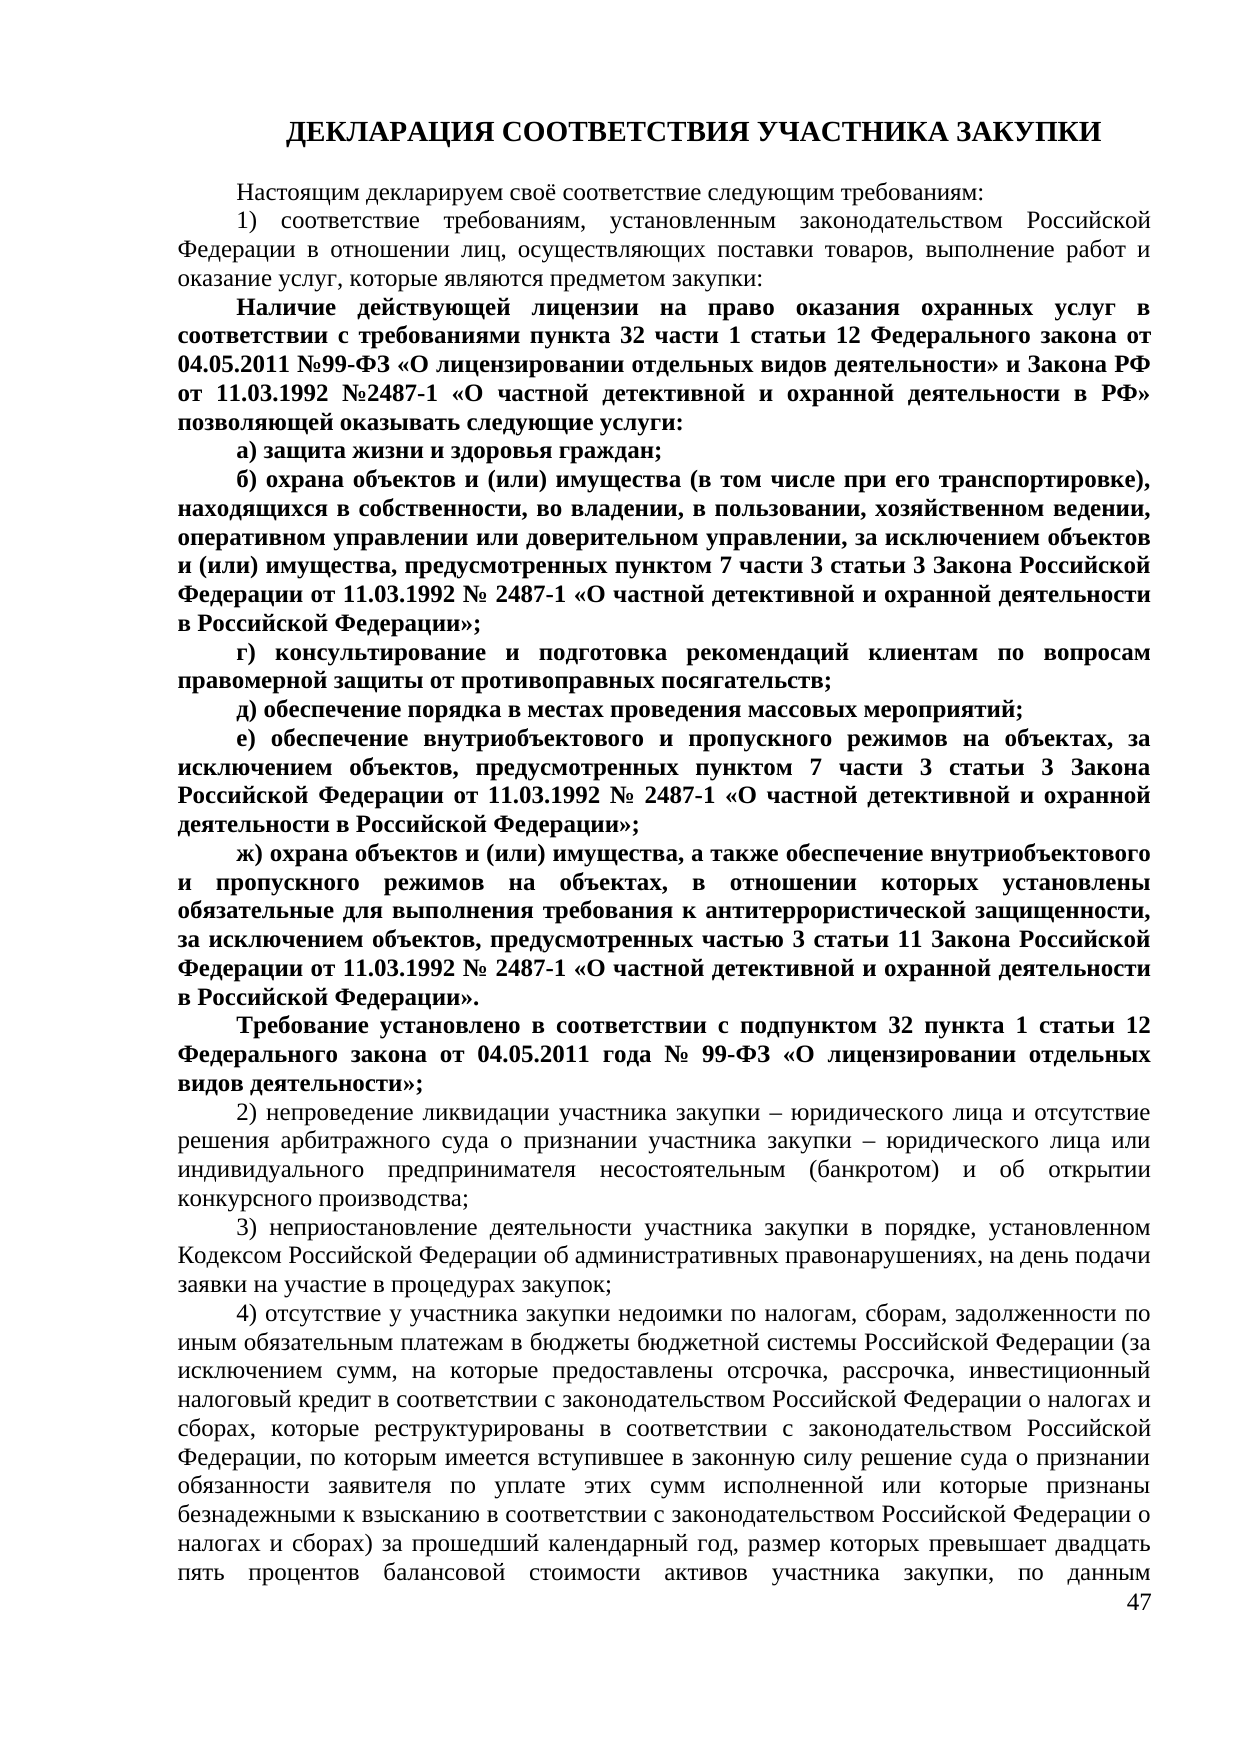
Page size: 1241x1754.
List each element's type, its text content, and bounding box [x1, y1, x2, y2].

text е) обеспечение внутриобъектового и пропускного режимов на объектах, за исключением объектов, предусмотренных пунктом 7 части 3 статьи 3 Закона Российской Федерации от 11.03.1992 № 2487-1 «О частной детективной и охранной деятельности в Российской Федерации»; [177, 723, 1152, 838]
text ж) охрана объектов и (или) имущества, а также обеспечение внутриобъектового и пропускного режимов на объектах, в отношении которых установлены обязательные для выполнения требования к антитеррористической защищенности, за исключением объектов, предусмотренных частью 3 статьи 11 Закона Российской Федерации от 11.03.1992 № 2487-1 «О частной детективной и охранной деятельности в Российской Федерации». [177, 838, 1152, 1010]
text Настоящим декларируем своё соответствие следующим требованиям: [177, 177, 1152, 205]
text Требование установлено в соответствии с подпунктом 32 пункта 1 статьи 12 Федерального закона от 04.05.2011 года № 99-ФЗ «О лицензировании отдельных видов деятельности»; [177, 1010, 1152, 1097]
text д) обеспечение порядка в местах проведения массовых мероприятий; [177, 694, 1152, 723]
text 2) непроведение ликвидации участника закупки – юридического лица и отсутствие решения арбитражного суда о признании участника закупки – юридического лица или индивидуального предпринимателя несостоятельным (банкротом) и об открытии конкурсного производства; [177, 1097, 1152, 1212]
text 3) неприостановление деятельности участника закупки в порядке, установленном Кодексом Российской Федерации об административных правонарушениях, на день подачи заявки на участие в процедурах закупок; [177, 1212, 1152, 1298]
text г) консультирование и подготовка рекомендаций клиентам по вопросам правомерной защиты от противоправных посягательств; [177, 637, 1152, 694]
text Наличие действующей лицензии на право оказания охранных услуг в соответствии с требованиями пункта 32 части 1 статьи 12 Федерального закона от 04.05.2011 №99-ФЗ «О лицензировании отдельных видов деятельности» и Закона РФ от 11.03.1992 №2487-1 «О частной детективной и охранной деятельности в РФ» позволяющей оказывать следующие услуги: [177, 292, 1152, 435]
text ДЕКЛАРАЦИЯ СООТВЕТСТВИЯ УЧАСТНИКА ЗАКУПКИ [177, 114, 1152, 148]
text 1) соответствие требованиям, установленным законодательством Российской Федерации в отношении лиц, осуществляющих поставки товаров, выполнение работ и оказание услуг, которые являются предметом закупки: [177, 205, 1152, 292]
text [177, 1298, 1152, 1585]
text б) охрана объектов и (или) имущества (в том числе при его транспортировке), находящихся в собственности, во владении, в пользовании, хозяйственном ведении, оперативном управлении или доверительном управлении, за исключением объектов и (или) имущества, предусмотренных пунктом 7 части 3 статьи 3 Закона Российской Федерации от 11.03.1992 № 2487-1 «О частной детективной и охранной деятельности в Российской Федерации»; [177, 464, 1152, 637]
text а) защита жизни и здоровья граждан; [177, 435, 1152, 464]
